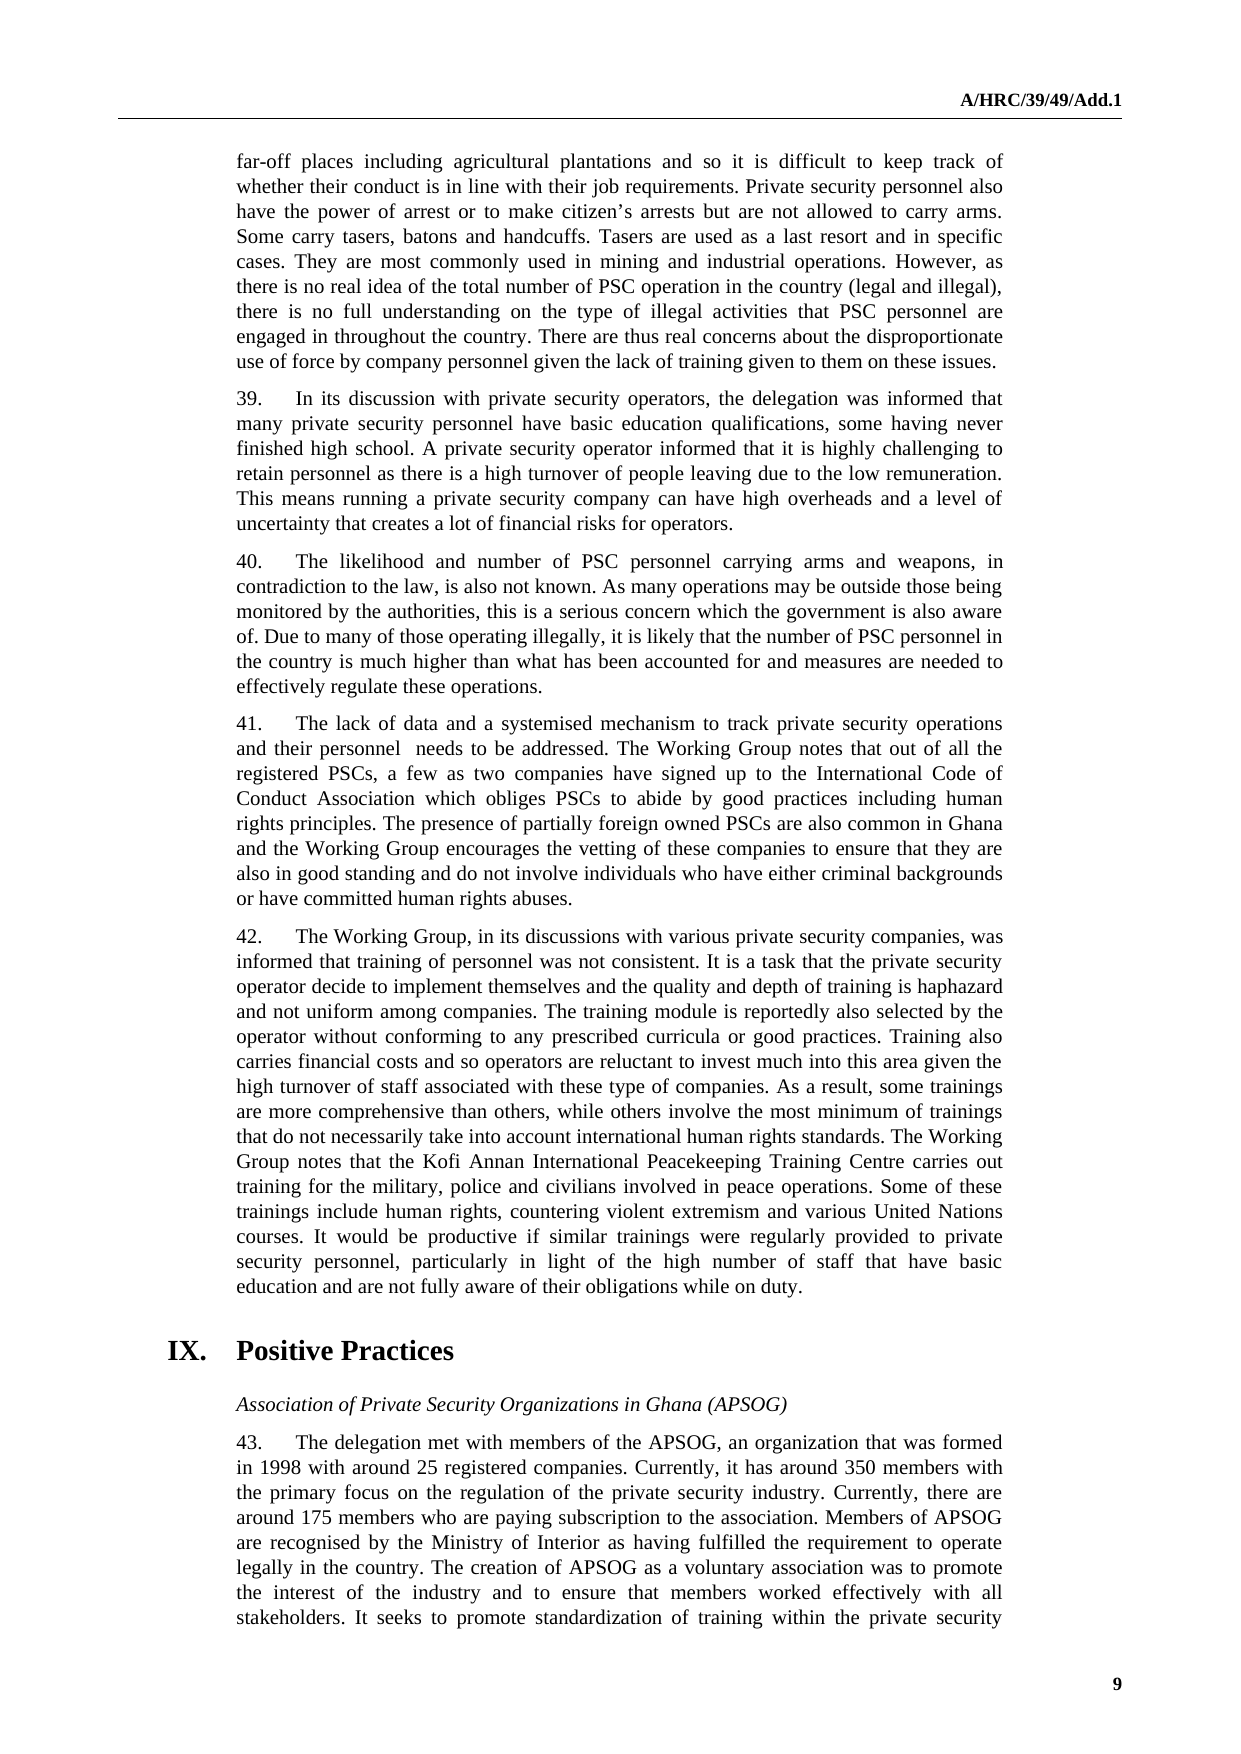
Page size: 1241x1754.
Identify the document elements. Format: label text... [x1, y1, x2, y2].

text 39. In its discussion with private security operators, the delegation was informed that many private security personnel have basic education qualifications, some having never finished high school. A private security operator informed that it is highly challenging to retain personnel as there is a high turnover of people leaving due to the low remuneration. This means running a private security company can have high overheads and a level of uncertainty that creates a lot of financial risks for operators. [236, 385, 1004, 535]
text 41. The lack of data and a systemised mechanism to track private security operations and their personnel needs to be addressed. The Working Group notes that out of all the registered PSCs, a few as two companies have signed up to the International Code of Conduct Association which obliges PSCs to abide by good practices including human rights principles. The presence of partially foreign owned PSCs are also common in Ghana and the Working Group encourages the vetting of these companies to ensure that they are also in good standing and do not involve individuals who have either criminal backgrounds or have committed human rights abuses. [236, 710, 1004, 910]
text 42. The Working Group, in its discussions with various private security companies, was informed that training of personnel was not consistent. It is a task that the private security operator decide to implement themselves and the quality and depth of training is haphazard and not uniform among companies. The training module is reportedly also selected by the operator without conforming to any prescribed curricula or good practices. Training also carries financial costs and so operators are reluctant to invest much into this area given the high turnover of staff associated with these type of companies. As a result, some trainings are more comprehensive than others, while others involve the most minimum of trainings that do not necessarily take into account international human rights standards. The Working Group notes that the Kofi Annan International Peacekeeping Training Centre carries out training for the military, police and civilians involved in peace operations. Some of these trainings include human rights, countering violent extremism and various United Nations courses. It would be productive if similar trainings were regularly provided to private security personnel, particularly in light of the high number of staff that have basic education and are not fully aware of their obligations while on duty. [236, 923, 1004, 1298]
text IX. Positive Practices [118, 1335, 1004, 1366]
text 40. The likelihood and number of PSC personnel carrying arms and weapons, in contradiction to the law, is also not known. As many operations may be outside those being monitored by the authorities, this is a serious concern which the government is also aware of. Due to many of those operating illegally, it is likely that the number of PSC personnel in the country is much higher than what has been accounted for and measures are needed to effectively regulate these operations. [236, 548, 1004, 698]
text Association of Private Security Organizations in Ghana (APSOG) [118, 1391, 1004, 1416]
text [236, 148, 1004, 373]
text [236, 1429, 1004, 1629]
